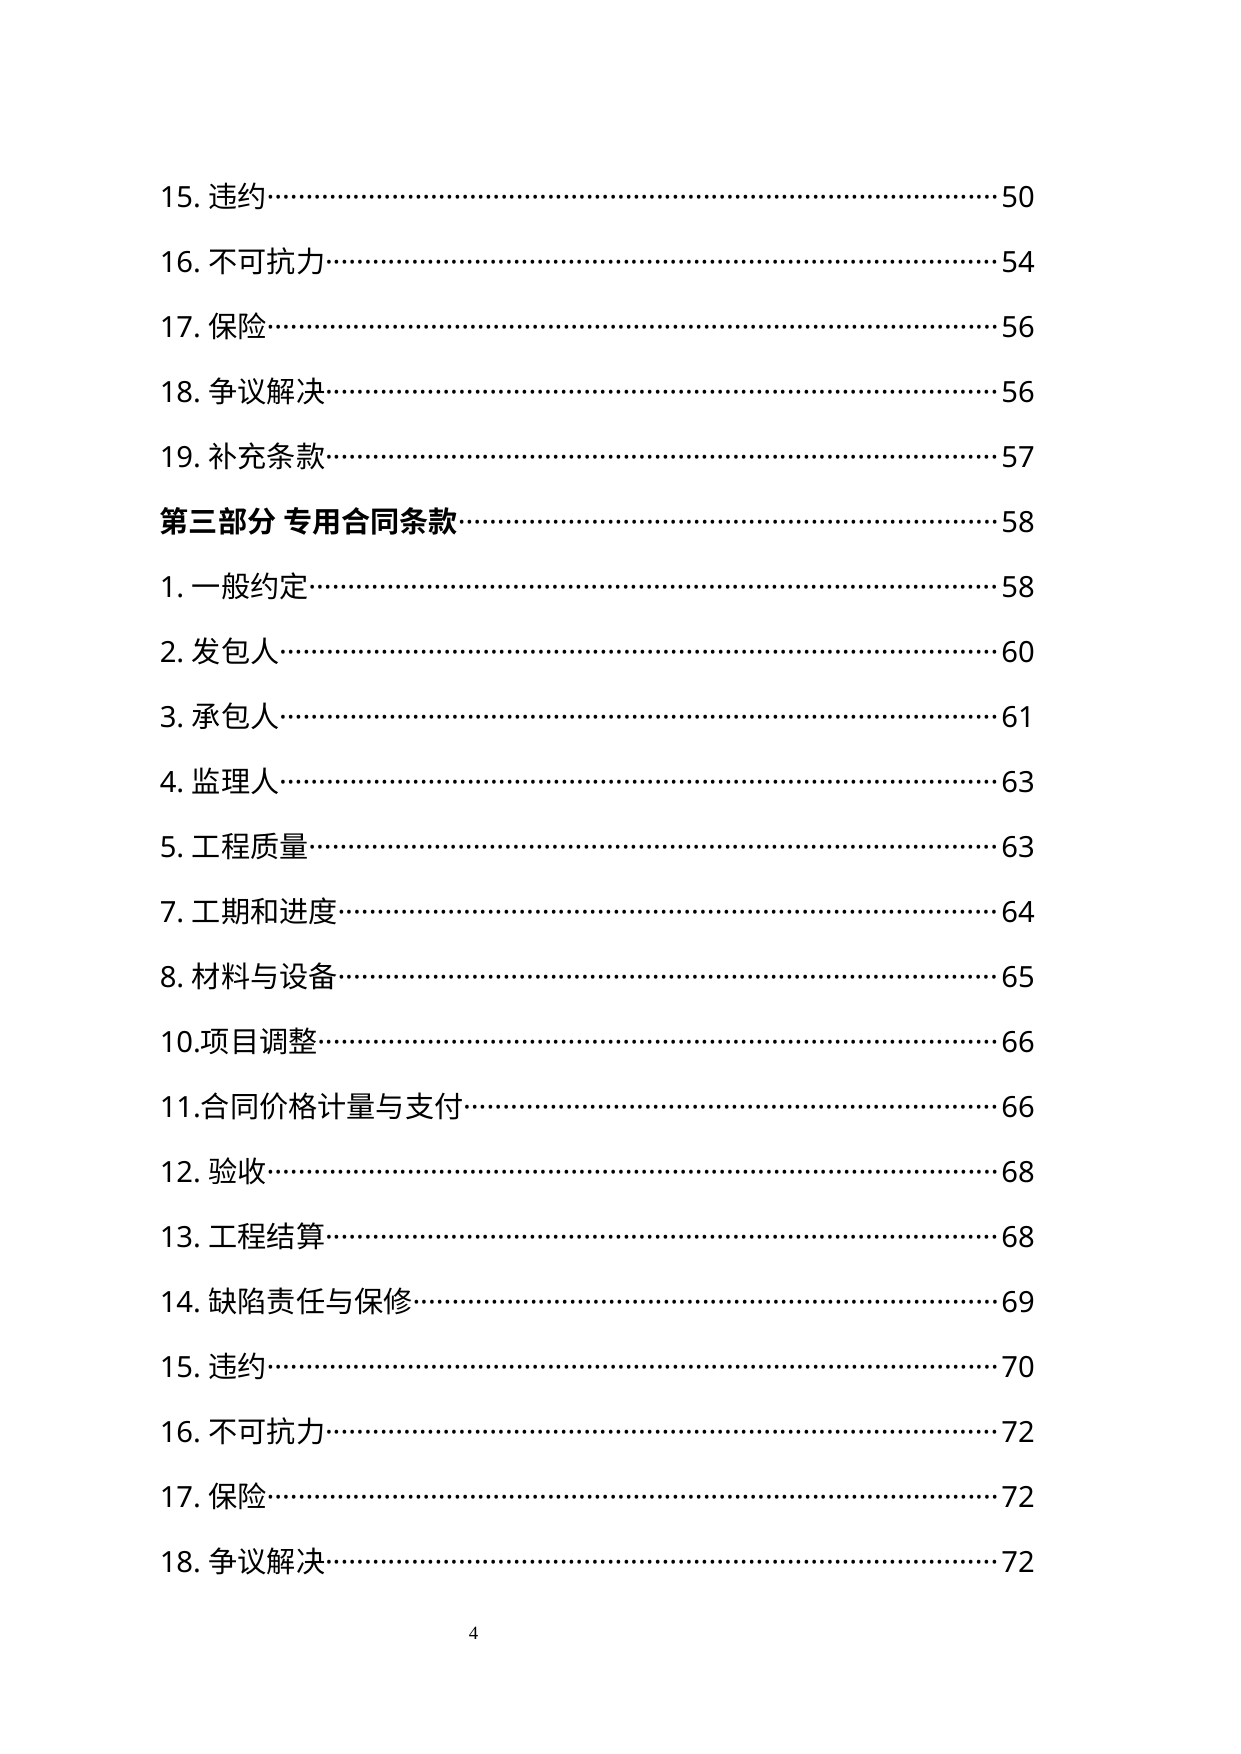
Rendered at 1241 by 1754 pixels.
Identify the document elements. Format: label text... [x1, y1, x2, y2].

text 16. 不可抗力 72 [159, 1397, 1078, 1462]
text 1. 一般约定 58 [159, 552, 1078, 617]
text 2. 发包人 60 [159, 617, 1078, 682]
text 3. 承包人 61 [159, 682, 1078, 747]
text 5. 工程质量 63 [159, 812, 1078, 877]
text 15. 违约 70 [159, 1332, 1078, 1397]
text 17. 保险 72 [159, 1462, 1078, 1527]
text 10.项目调整 66 [159, 1007, 1078, 1072]
text 14. 缺陷责任与保修 69 [159, 1267, 1078, 1332]
text 17. 保险 56 [159, 292, 1078, 357]
text 18. 争议解决 72 [159, 1527, 1078, 1592]
text 4. 监理人 63 [159, 747, 1078, 812]
text 18. 争议解决 56 [159, 357, 1078, 422]
text 15. 违约 50 [159, 162, 1078, 227]
text 13. 工程结算 68 [159, 1202, 1078, 1267]
text 16. 不可抗力 54 [159, 227, 1078, 292]
text 11.合同价格计量与支付 66 [159, 1072, 1078, 1137]
text 12. 验收 68 [159, 1137, 1078, 1202]
text 7. 工期和进度 64 [159, 877, 1078, 942]
text 第三部分 专用合同条款 58 [159, 487, 1078, 552]
text 8. 材料与设备 65 [159, 942, 1078, 1007]
text 19. 补充条款 57 [159, 422, 1078, 487]
